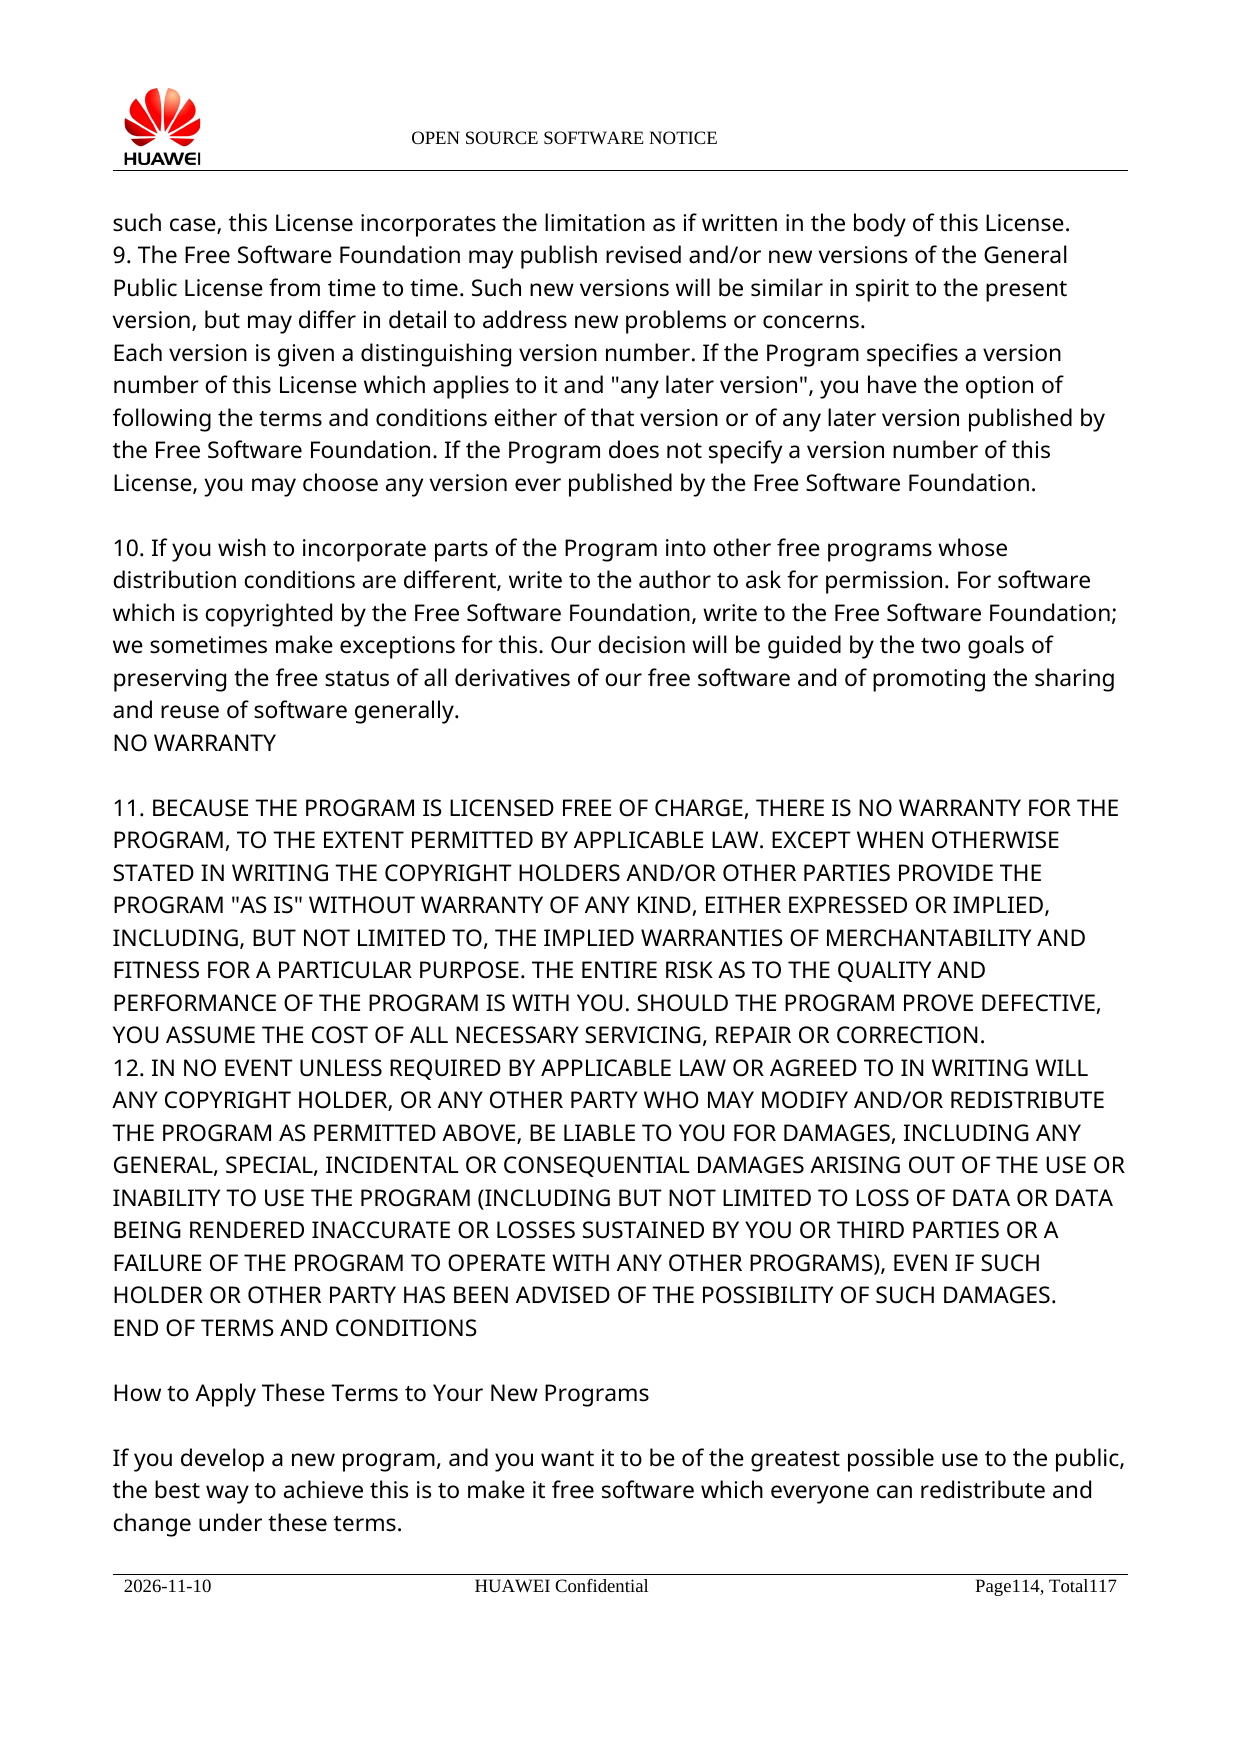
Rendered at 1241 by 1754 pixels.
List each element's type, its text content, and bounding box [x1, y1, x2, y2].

text END OF TERMS AND CONDITIONS [112, 1311, 1128, 1344]
text 12. IN NO EVENT UNLESS REQUIRED BY APPLICABLE LAW OR AGREED TO IN WRITING WILL ANY COPYRIGHT HOLDER, OR ANY OTHER PARTY WHO MAY MODIFY AND/OR REDISTRIBUTE THE PROGRAM AS PERMITTED ABOVE, BE LIABLE TO YOU FOR DAMAGES, INCLUDING ANY GENERAL, SPECIAL, INCIDENTAL OR CONSEQUENTIAL DAMAGES ARISING OUT OF THE USE OR INABILITY TO USE THE PROGRAM (INCLUDING BUT NOT LIMITED TO LOSS OF DATA OR DATA BEING RENDERED INACCURATE OR LOSSES SUSTAINED BY YOU OR THIRD PARTIES OR A FAILURE OF THE PROGRAM TO OPERATE WITH ANY OTHER PROGRAMS), EVEN IF SUCH HOLDER OR OTHER PARTY HAS BEEN ADVISED OF THE POSSIBILITY OF SUCH DAMAGES. [112, 1051, 1128, 1311]
text 10. If you wish to incorporate parts of the Program into other free programs whose distribution conditions are different, write to the author to ask for permission. For software which is copyrighted by the Free Software Foundation, write to the Free Software Foundation; we sometimes make exceptions for this. Our decision will be guided by the two goals of preserving the free status of all derivatives of our free software and of promoting the sharing and reuse of software generally. [112, 531, 1128, 726]
text 9. The Free Software Foundation may publish revised and/or new versions of the General Public License from time to time. Such new versions will be similar in spirit to the present version, but may differ in detail to address new problems or concerns. [112, 239, 1128, 336]
text If you develop a new program, and you want it to be of the greatest possible use to the public, the best way to achieve this is to make it free software which everyone can redistribute and change under these terms. [112, 1441, 1128, 1539]
text How to Apply These Terms to Your New Programs [112, 1376, 1128, 1409]
text Each version is given a distinguishing version number. If the Program specifies a version number of this License which applies to it and "any later version", you have the option of following the terms and conditions either of that version or of any later version published by the Free Software Foundation. If the Program does not specify a version number of this License, you may choose any version ever published by the Free Software Foundation. [112, 336, 1128, 499]
picture [124, 88, 201, 165]
text NO WARRANTY [112, 726, 1128, 759]
text 11. BECAUSE THE PROGRAM IS LICENSED FREE OF CHARGE, THERE IS NO WARRANTY FOR THE PROGRAM, TO THE EXTENT PERMITTED BY APPLICABLE LAW. EXCEPT WHEN OTHERWISE STATED IN WRITING THE COPYRIGHT HOLDERS AND/OR OTHER PARTIES PROVIDE THE PROGRAM "AS IS" WITHOUT WARRANTY OF ANY KIND, EITHER EXPRESSED OR IMPLIED, INCLUDING, BUT NOT LIMITED TO, THE IMPLIED WARRANTIES OF MERCHANTABILITY AND FITNESS FOR A PARTICULAR PURPOSE. THE ENTIRE RISK AS TO THE QUALITY AND PERFORMANCE OF THE PROGRAM IS WITH YOU. SHOULD THE PROGRAM PROVE DEFECTIVE, YOU ASSUME THE COST OF ALL NECESSARY SERVICING, REPAIR OR CORRECTION. [112, 791, 1128, 1051]
